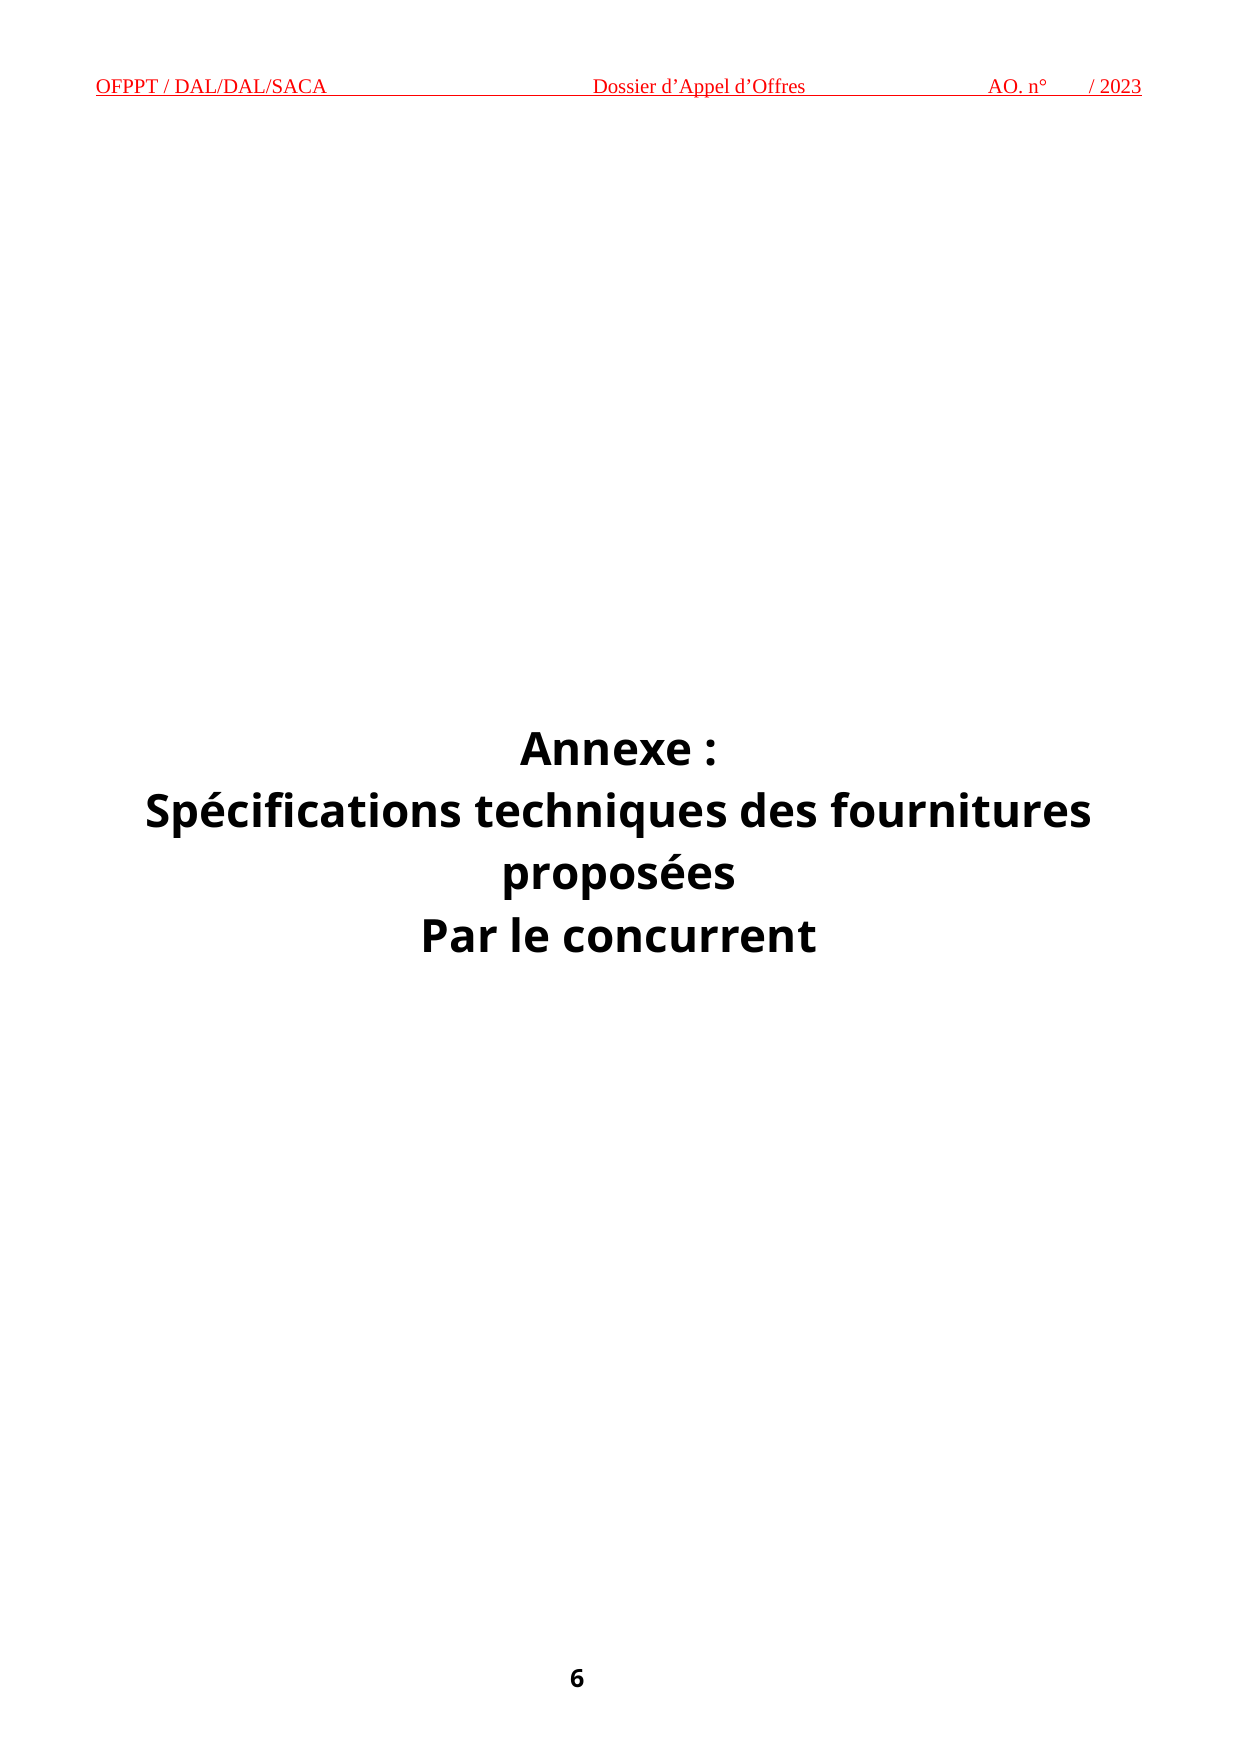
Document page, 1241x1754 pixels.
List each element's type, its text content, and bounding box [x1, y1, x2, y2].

text Annexe : [75, 716, 1162, 778]
text Par le concurrent [75, 903, 1162, 966]
text Spécifications techniques des fournitures proposées [75, 778, 1162, 903]
